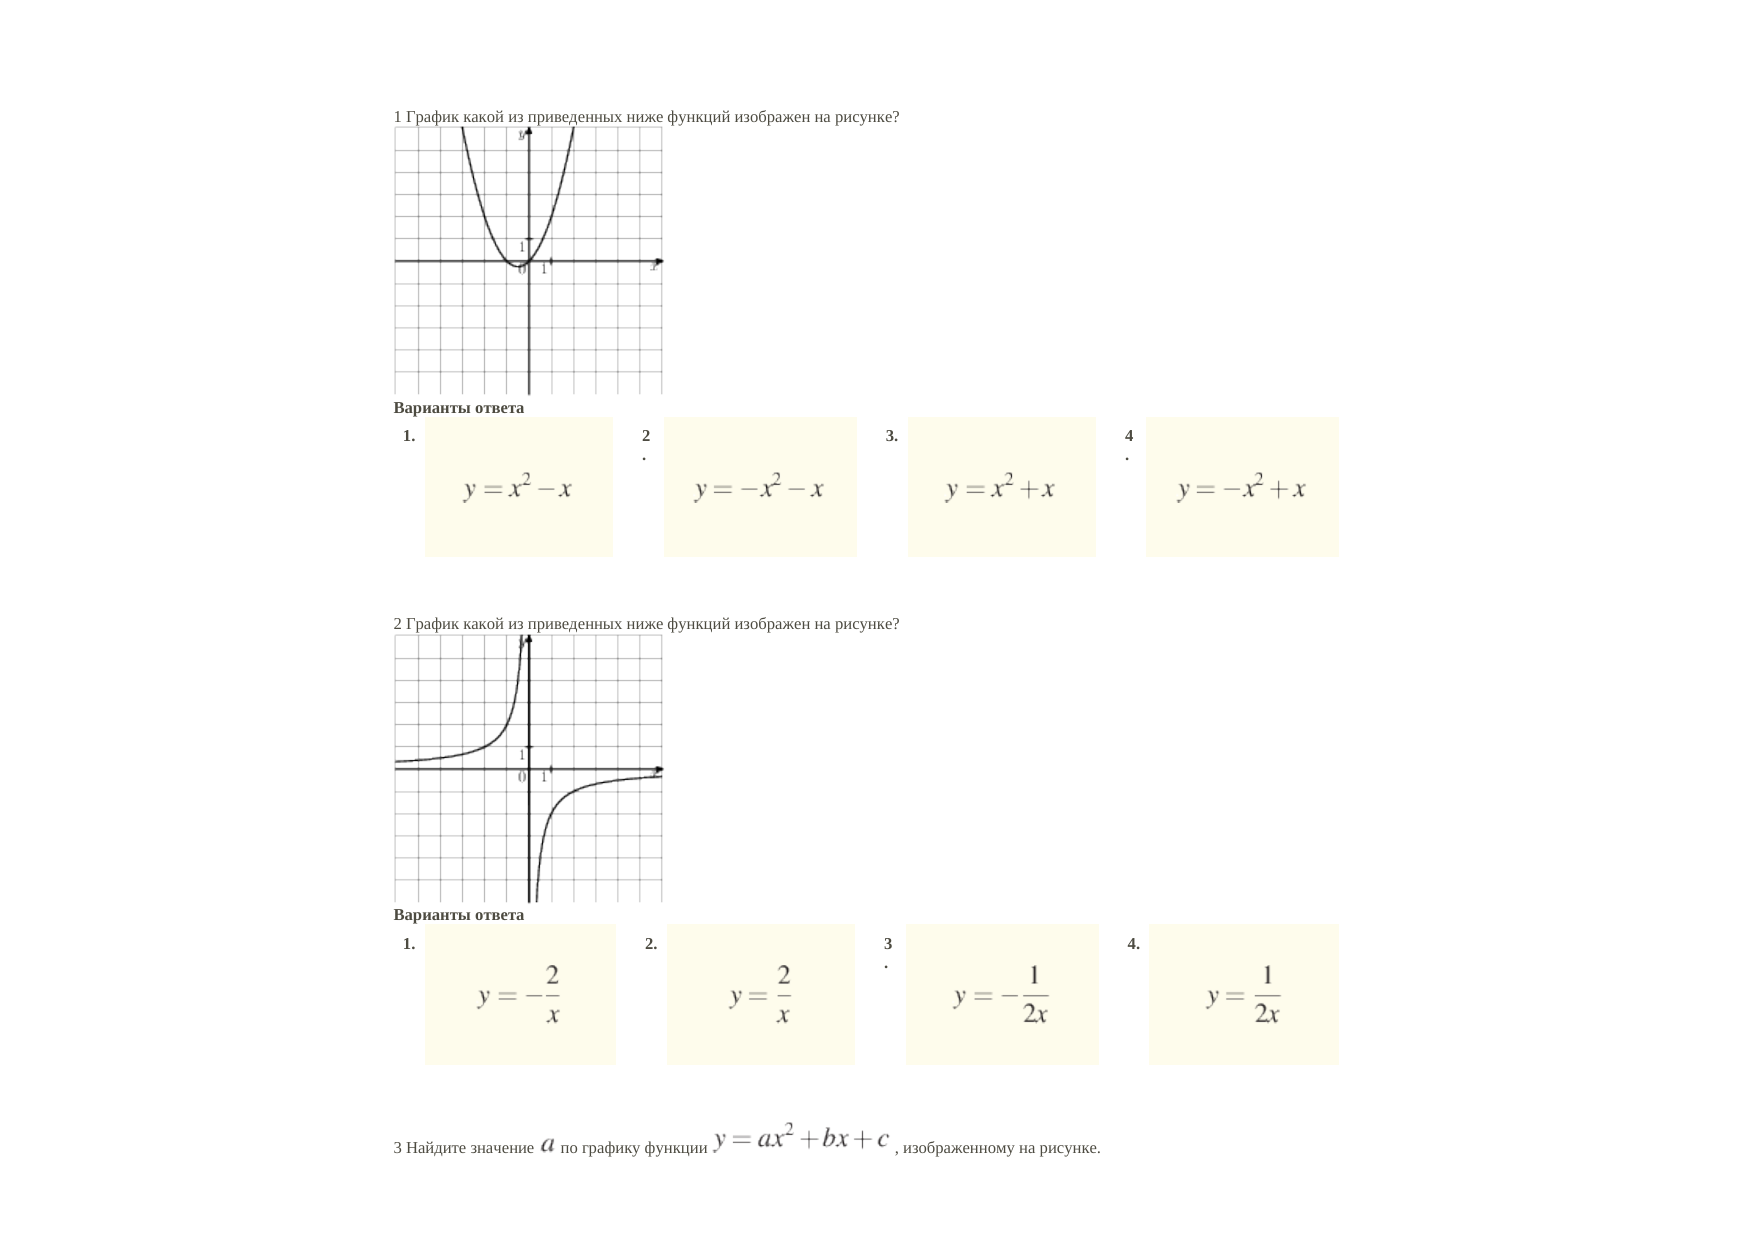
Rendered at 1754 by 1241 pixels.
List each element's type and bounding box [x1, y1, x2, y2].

picture [1204, 965, 1285, 1024]
table_header [153, 59, 1601, 1166]
picture [393, 125, 666, 398]
picture [711, 1121, 895, 1153]
picture [692, 471, 829, 503]
picture [393, 633, 666, 906]
picture [475, 965, 565, 1024]
picture [538, 1137, 561, 1153]
picture [1175, 471, 1311, 503]
picture [461, 471, 577, 503]
picture [943, 471, 1060, 503]
picture [951, 965, 1053, 1024]
picture [727, 965, 795, 1024]
